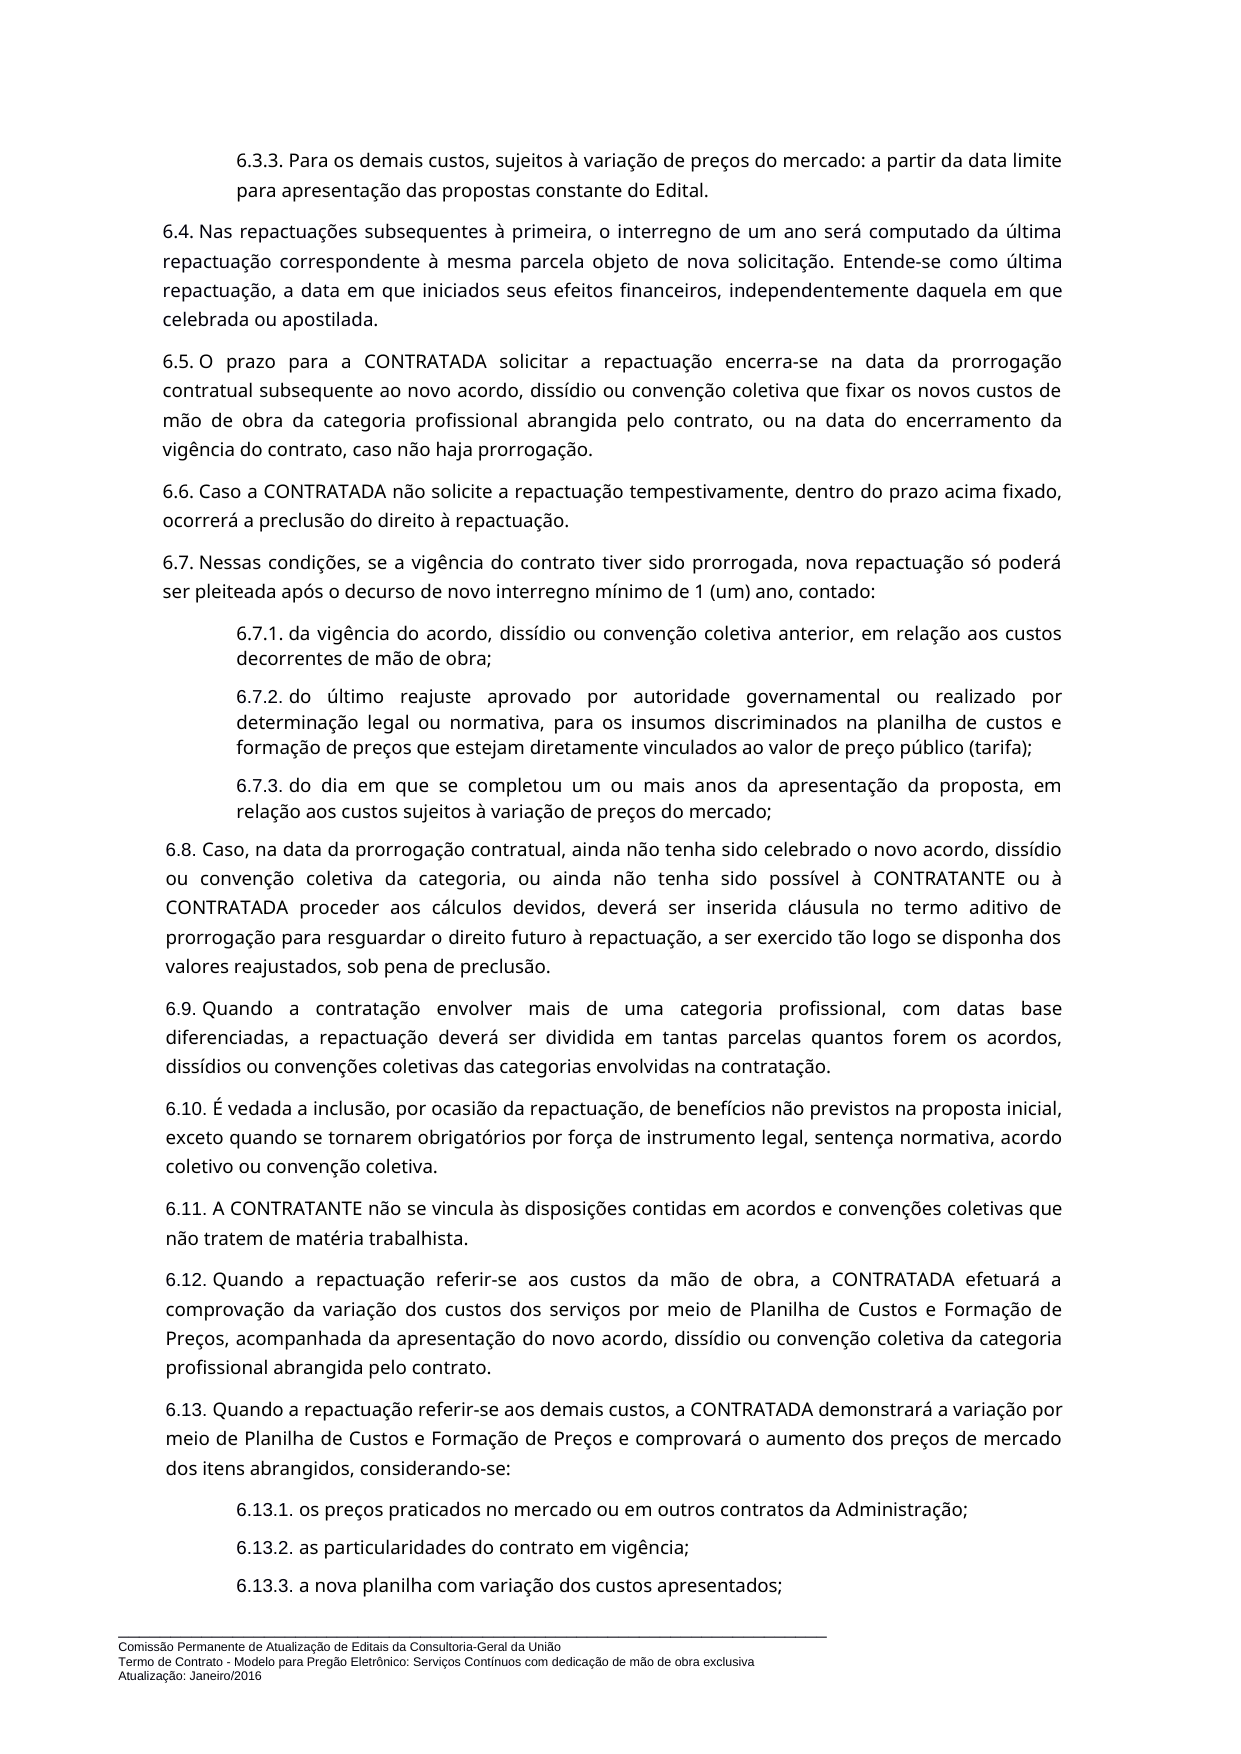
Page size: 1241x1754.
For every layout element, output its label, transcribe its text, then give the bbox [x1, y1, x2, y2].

list os preços praticados no mercado ou em outros contratos da Administração; [236, 1497, 1063, 1522]
list as particularidades do contrato em vigência; [236, 1534, 1063, 1560]
list Para os demais custos, sujeitos à variação de preços do mercado: a partir da data limite para apresentação das propostas constante do Edital. [236, 148, 1063, 202]
list do dia em que se completou um ou mais anos da apresentação da proposta, em relação aos custos sujeitos à variação de preços do mercado; [236, 773, 1063, 824]
list do último reajuste aprovado por autoridade governamental ou realizado por determinação legal ou normativa, para os insumos discriminados na planilha de custos e formação de preços que estejam diretamente vinculados ao valor de preço público (tarifa); [236, 683, 1063, 760]
list Quando a contratação envolver mais de uma categoria profissional, com datas base diferenciadas, a repactuação deverá ser dividida em tantas parcelas quantos forem os acordos, dissídios ou convenções coletivas das categorias envolvidas na contratação. [165, 995, 1063, 1079]
list É vedada a inclusão, por ocasião da repactuação, de benefícios não previstos na proposta inicial, exceto quando se tornarem obrigatórios por força de instrumento legal, sentença normativa, acordo coletivo ou convenção coletiva. [165, 1095, 1063, 1179]
list Quando a repactuação referir-se aos custos da mão de obra, a CONTRATADA efetuará a comprovação da variação dos custos dos serviços por meio de Planilha de Custos e Formação de Preços, acompanhada da apresentação do novo acordo, dissídio ou convenção coletiva da categoria profissional abrangida pelo contrato. [165, 1267, 1063, 1380]
list Caso a CONTRATADA não solicite a repactuação tempestivamente, dentro do prazo acima fixado, ocorrerá a preclusão do direito à repactuação. [162, 478, 1063, 533]
list Nessas condições, se a vigência do contrato tiver sido prorrogada, nova repactuação só poderá ser pleiteada após o decurso de novo interregno mínimo de 1 (um) ano, contado: [162, 549, 1063, 604]
list Caso, na data da prorrogação contratual, ainda não tenha sido celebrado o novo acordo, dissídio ou convenção coletiva da categoria, ou ainda não tenha sido possível à CONTRATANTE ou à CONTRATADA proceder aos cálculos devidos, deverá ser inserida cláusula no termo aditivo de prorrogação para resguardar o direito futuro à repactuação, a ser exercido tão logo se disponha dos valores reajustados, sob pena de preclusão. [165, 836, 1063, 979]
list A CONTRATANTE não se vincula às disposições contidas em acordos e convenções coletivas que não tratem de matéria trabalhista. [165, 1196, 1063, 1250]
list Nas repactuações subsequentes à primeira, o interregno de um ano será computado da última repactuação correspondente à mesma parcela objeto de nova solicitação. Entende-se como última repactuação, a data em que iniciados seus efeitos financeiros, independentemente daquela em que celebrada ou apostilada. [162, 219, 1063, 332]
list a nova planilha com variação dos custos apresentados; [236, 1573, 1063, 1598]
list da vigência do acordo, dissídio ou convenção coletiva anterior, em relação aos custos decorrentes de mão de obra; [236, 620, 1063, 671]
list Quando a repactuação referir-se aos demais custos, a CONTRATADA demonstrará a variação por meio de Planilha de Custos e Formação de Preços e comprovará o aumento dos preços de mercado dos itens abrangidos, considerando-se: [165, 1396, 1063, 1480]
list O prazo para a CONTRATADA solicitar a repactuação encerra-se na data da prorrogação contratual subsequente ao novo acordo, dissídio ou convenção coletiva que fixar os novos custos de mão de obra da categoria profissional abrangida pelo contrato, ou na data do encerramento da vigência do contrato, caso não haja prorrogação. [162, 348, 1063, 462]
